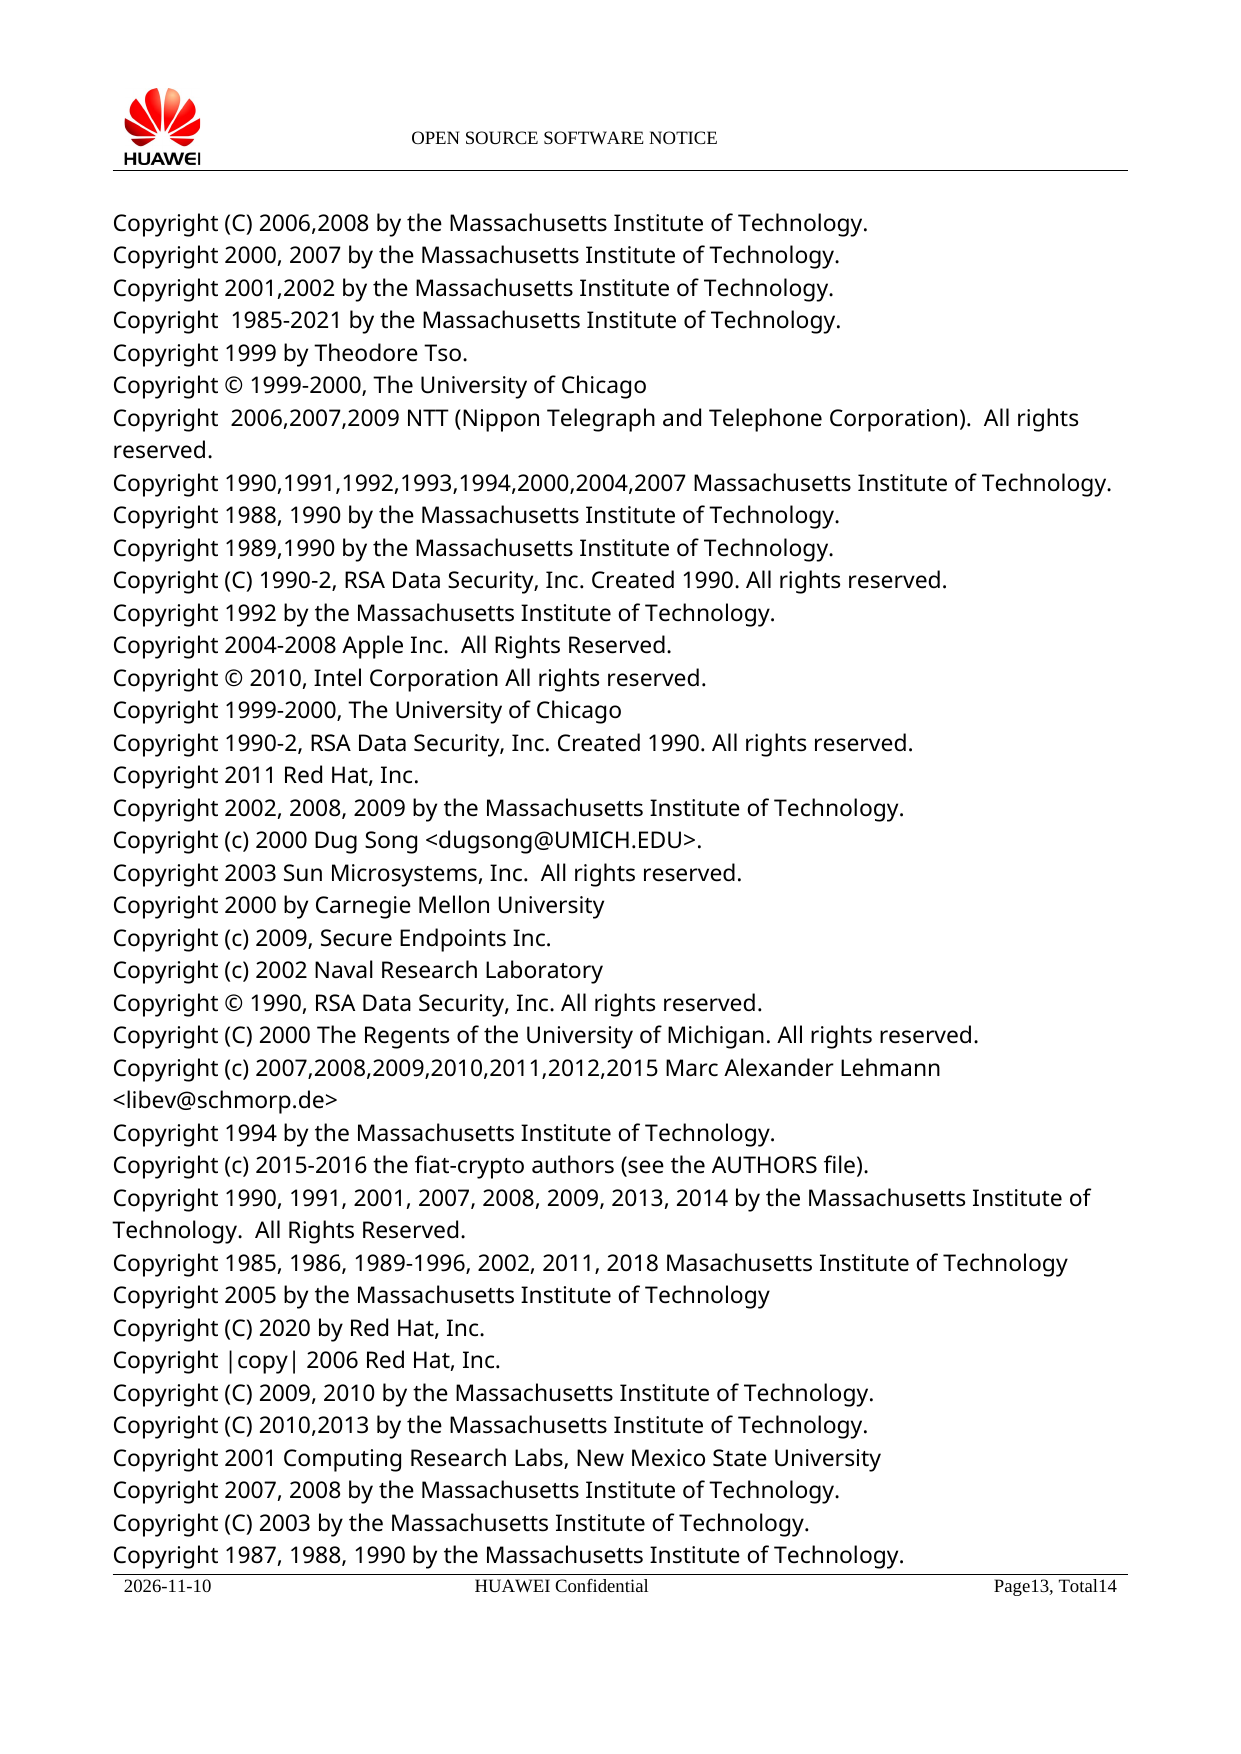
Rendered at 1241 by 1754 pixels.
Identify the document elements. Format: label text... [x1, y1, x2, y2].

picture [124, 88, 201, 165]
